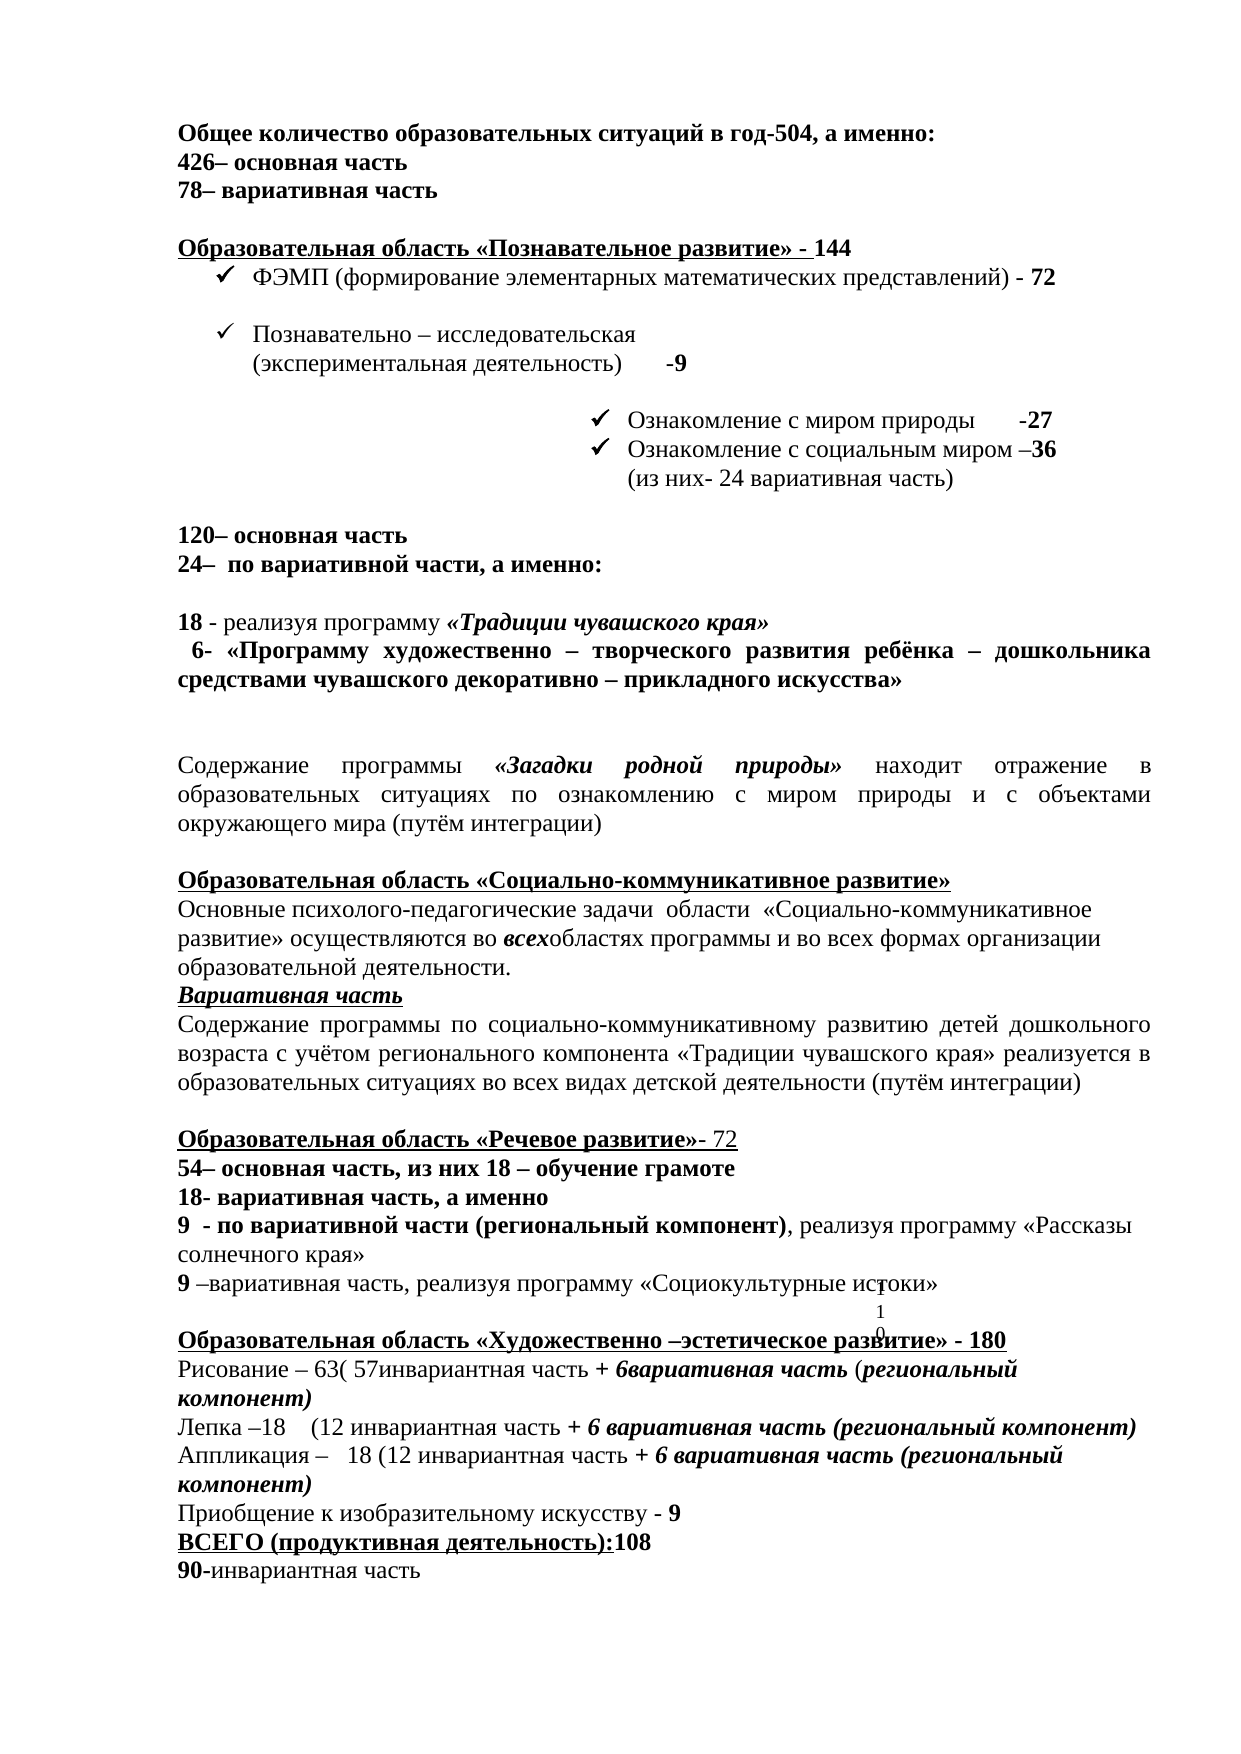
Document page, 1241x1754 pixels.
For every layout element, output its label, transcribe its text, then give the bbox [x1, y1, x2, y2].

text Образовательная область «Речевое развитие»- 72 [177, 1124, 1152, 1153]
text 6- «Программу художественно – творческого развития ребёнка – дошкольника средствами чувашского декоративно – прикладного искусства» [177, 636, 1152, 693]
text Общее количество образовательных ситуаций в год-504, а именно: [177, 118, 1152, 147]
text Образовательная область «Художественно –эстетическое развитие» - 180 [177, 1326, 1152, 1354]
text Рисование – 63( 57инвариантная часть + 6вариативная часть (региональный компонент) [177, 1354, 1152, 1412]
text Содержание программы по социально-коммуникативному развитию детей дошкольного возраста с учётом регионального компонента «Традиции чувашского края» реализуется в образовательных ситуациях во всех видах детской деятельности (путём интеграции) [177, 1009, 1152, 1096]
text Содержание программы «Загадки родной природы» находит отражение в образовательных ситуациях по ознакомлению с миром природы и с объектами окружающего мира (путём интеграции) [177, 751, 1152, 837]
list Ознакомление с миром природы -27 [590, 406, 1152, 434]
text 78– вариативная часть [177, 176, 1152, 204]
list (из них- 24 вариативная часть) [627, 463, 1152, 492]
text ВСЕГО (продуктивная деятельность):108 [177, 1527, 1152, 1556]
list Познавательно – исследовательская [215, 319, 1152, 348]
list Ознакомление с социальным миром –36 [590, 434, 1152, 463]
text 24– по вариативной части, а именно: [177, 549, 1152, 578]
text 120– основная часть [177, 521, 1152, 549]
text Приобщение к изобразительному искусству - 9 [177, 1498, 1152, 1527]
text Лепка –18 (12 инвариантная часть + 6 вариативная часть (региональный компонент) [177, 1412, 1152, 1441]
list (экспериментальная деятельность) -9 [252, 348, 1152, 377]
text 426– основная часть [177, 147, 1152, 176]
text Аппликация – 18 (12 инвариантная часть + 6 вариативная часть (региональный компонент) [177, 1441, 1152, 1498]
list ФЭМП (формирование элементарных математических представлений) - 72 [215, 262, 1152, 291]
text 18 - реализуя программу «Традиции чувашского края» [177, 607, 1152, 636]
text Образовательная область «Социально-коммуникативное развитие» [177, 866, 1152, 894]
text 18- вариативная часть, а именно [177, 1182, 1152, 1211]
text 9 - по вариативной части (региональный компонент), реализуя программу «Рассказы солнечного края» [177, 1211, 1152, 1268]
text 9 –вариативная часть, реализуя программу «Социокультурные истоки» [177, 1268, 1152, 1297]
text Основные психолого-педагогические задачи области «Социально-коммуникативное развитие» осуществляются во всехобластях программы и во всех формах организации образовательной деятельности. [177, 894, 1152, 981]
text 54– основная часть, из них 18 – обучение грамоте [177, 1153, 1152, 1182]
text Вариативная часть [177, 981, 1152, 1009]
text 90-инвариантная часть [177, 1556, 1152, 1584]
text Образовательная область «Познавательное развитие» - 144 [177, 233, 1152, 262]
